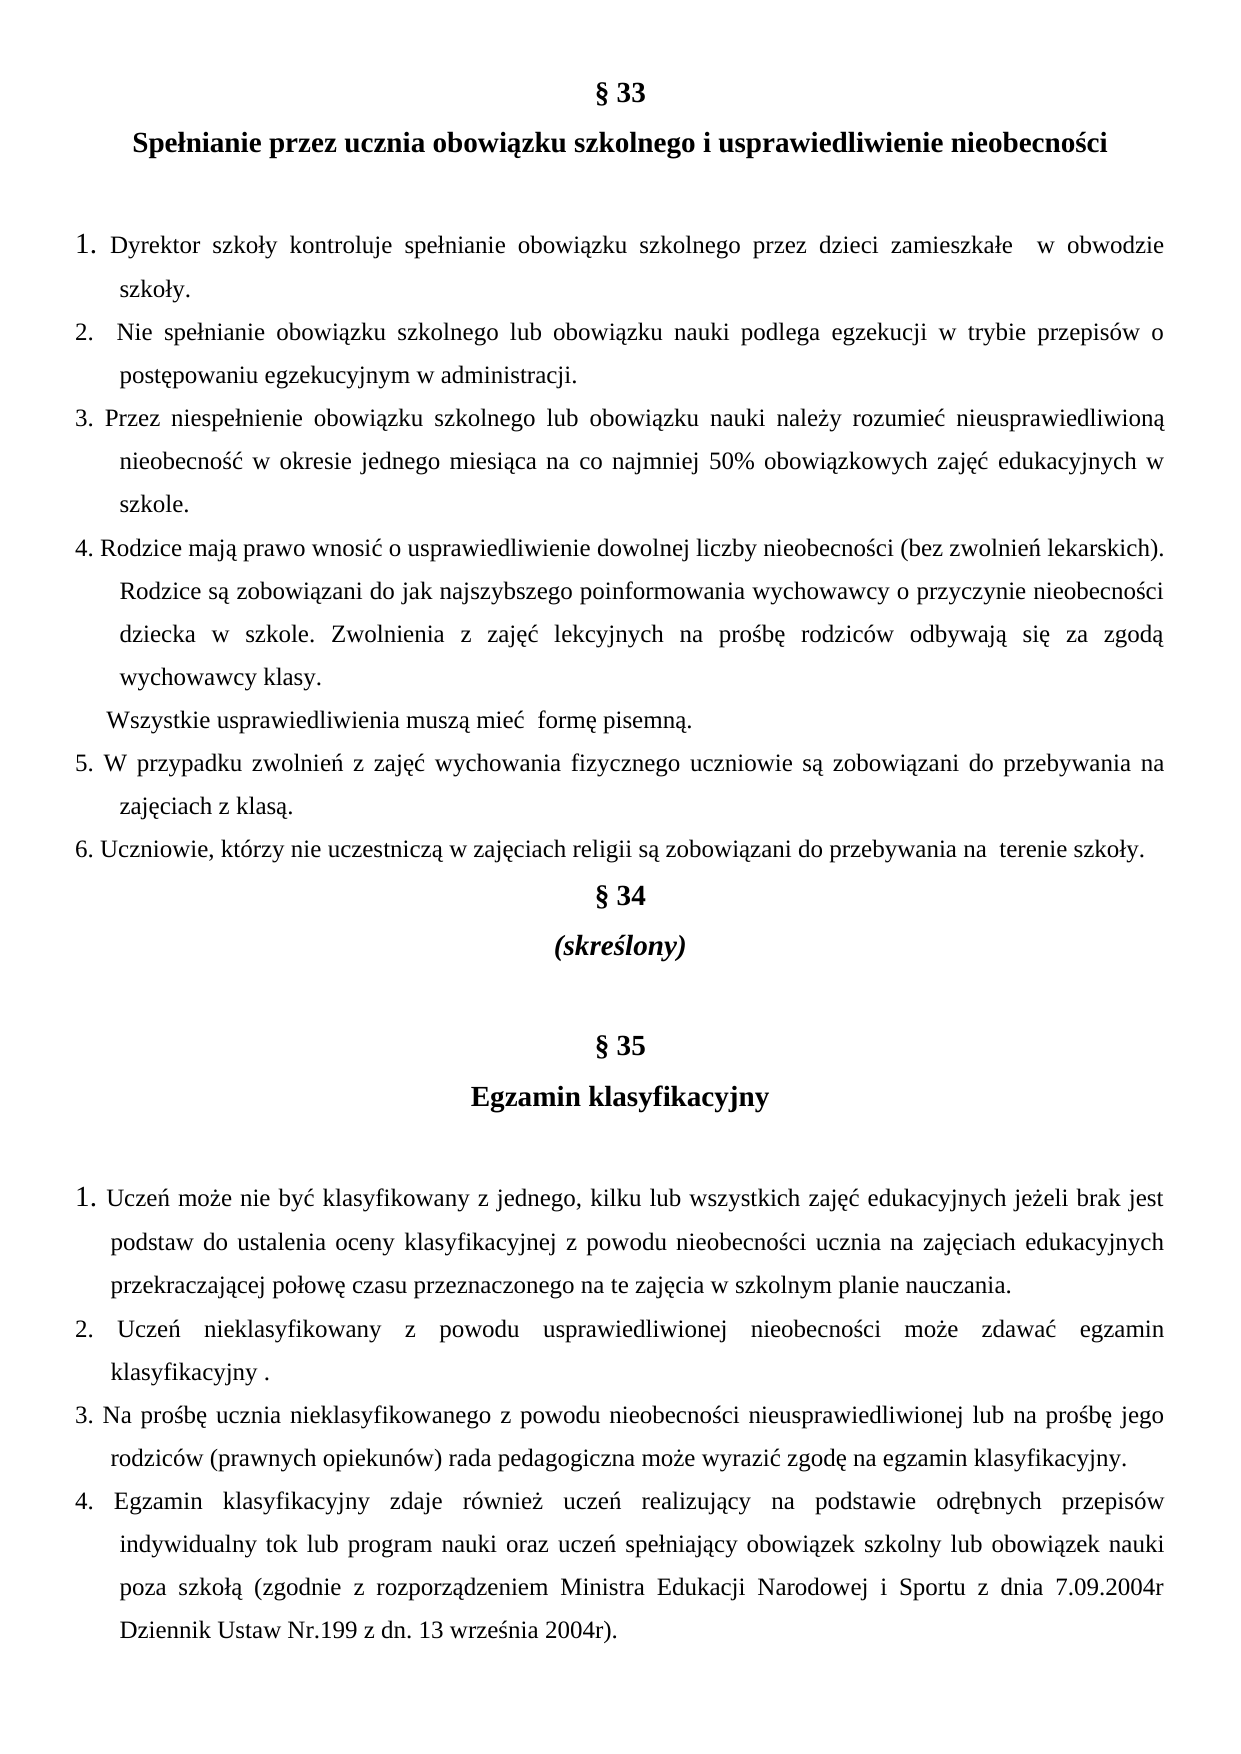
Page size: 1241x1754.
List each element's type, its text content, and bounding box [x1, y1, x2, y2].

text 1. Uczeń może nie być klasyfikowany z jednego, kilku lub wszystkich zajęć edukacyjnych jeżeli brak jest podstaw do ustalenia oceny klasyfikacyjnej z powodu nieobecności ucznia na zajęciach edukacyjnych przekraczającej połowę czasu przeznaczonego na te zajęcia w szkolnym planie nauczania. [75, 1179, 1165, 1299]
text Spełnianie przez ucznia obowiązku szkolnego i usprawiedliwienie nieobecności [75, 125, 1165, 159]
text § 34 [75, 878, 1165, 911]
text 3. Na prośbę ucznia nieklasyfikowanego z powodu nieobecności nieusprawiedliwionej lub na prośbę jego rodziców (prawnych opiekunów) rada pedagogiczna może wyrazić zgodę na egzamin klasyfikacyjny. [75, 1400, 1165, 1472]
text Wszystkie usprawiedliwienia muszą mieć formę pisemną. [75, 705, 1165, 734]
text 4. Rodzice mają prawo wnosić o usprawiedliwienie dowolnej liczby nieobecności (bez zwolnień lekarskich). Rodzice są zobowiązani do jak najszybszego poinformowania wychowawcy o przyczynie nieobecności dziecka w szkole. Zwolnienia z zajęć lekcyjnych na prośbę rodziców odbywają się za zgodą wychowawcy klasy. [75, 533, 1165, 691]
text 3. Przez niespełnienie obowiązku szkolnego lub obowiązku nauki należy rozumieć nieusprawiedliwioną nieobecność w okresie jednego miesiąca na co najmniej 50% obowiązkowych zajęć edukacyjnych w szkole. [75, 403, 1165, 518]
text (skreślony) [75, 928, 1165, 961]
text Egzamin klasyfikacyjny [75, 1079, 1165, 1112]
text 2. Nie spełnianie obowiązku szkolnego lub obowiązku nauki podlega egzekucji w trybie przepisów o postępowaniu egzekucyjnym w administracji. [75, 317, 1165, 389]
text 5. W przypadku zwolnień z zajęć wychowania fizycznego uczniowie są zobowiązani do przebywania na zajęciach z klasą. [75, 748, 1165, 820]
text 1. Dyrektor szkoły kontroluje spełnianie obowiązku szkolnego przez dzieci zamieszkałe w obwodzie szkoły. [75, 226, 1165, 303]
text 2. Uczeń nieklasyfikowany z powodu usprawiedliwionej nieobecności może zdawać egzamin klasyfikacyjny . [75, 1314, 1165, 1386]
text § 33 [75, 75, 1165, 108]
text 4. Egzamin klasyfikacyjny zdaje również uczeń realizujący na podstawie odrębnych przepisów indywidualny tok lub program nauki oraz uczeń spełniający obowiązek szkolny lub obowiązek nauki poza szkołą (zgodnie z rozporządzeniem Ministra Edukacji Narodowej i Sportu z dnia 7.09.2004r Dziennik Ustaw Nr.199 z dn. 13 września 2004r). [75, 1486, 1165, 1644]
text § 35 [75, 1028, 1165, 1062]
text 6. Uczniowie, którzy nie uczestniczą w zajęciach religii są zobowiązani do przebywania na terenie szkoły. [75, 834, 1165, 863]
